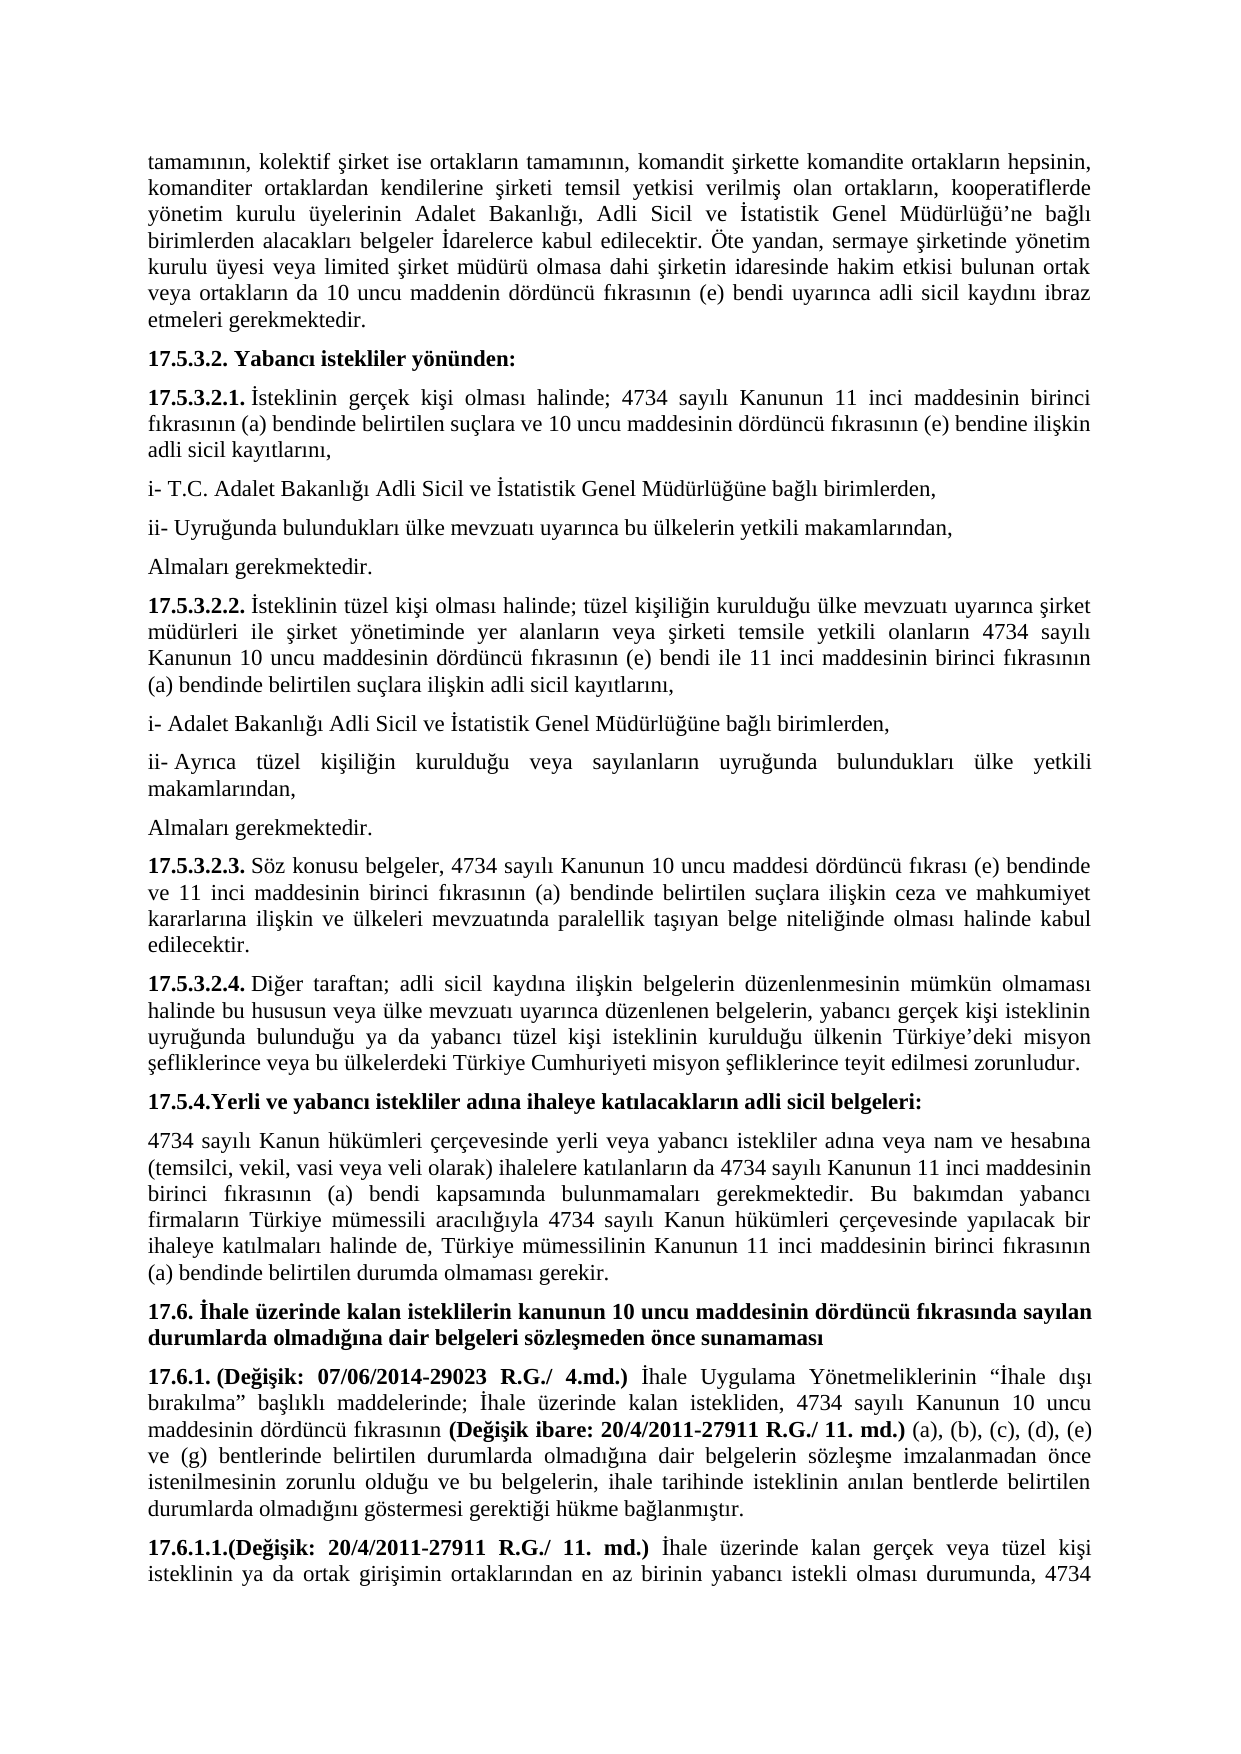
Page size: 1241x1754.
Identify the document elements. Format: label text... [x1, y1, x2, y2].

text 17.6. İhale üzerinde kalan isteklilerin kanunun 10 uncu maddesinin dördüncü fıkrasında sayılan durumlarda olmadığına dair belgeleri sözleşmeden önce sunamaması [148, 1298, 1092, 1351]
text 4734 sayılı Kanun hükümleri çerçevesinde yerli veya yabancı istekliler adına veya nam ve hesabına (temsilci, vekil, vasi veya veli olarak) ihalelere katılanların da 4734 sayılı Kanunun 11 inci maddesinin birinci fıkrasının (a) bendi kapsamında bulunmamaları gerekmektedir. Bu bakımdan yabancı firmaların Türkiye mümessili aracılığıyla 4734 sayılı Kanun hükümleri çerçevesinde yapılacak bir ihaleye katılmaları halinde de, Türkiye mümessilinin Kanunun 11 inci maddesinin birinci fıkrasının (a) bendinde belirtilen durumda olmaması gerekir. [148, 1127, 1092, 1285]
text Almaları gerekmektedir. [148, 553, 1092, 579]
text 17.5.3.2.2. İsteklinin tüzel kişi olması halinde; tüzel kişiliğin kurulduğu ülke mevzuatı uyarınca şirket müdürleri ile şirket yönetiminde yer alanların veya şirketi temsile yetkili olanların 4734 sayılı Kanunun 10 uncu maddesinin dördüncü fıkrasının (e) bendi ile 11 inci maddesinin birinci fıkrasının (a) bendinde belirtilen suçlara ilişkin adli sicil kayıtlarını, [148, 592, 1092, 697]
text i- Adalet Bakanlığı Adli Sicil ve İstatistik Genel Müdürlüğüne bağlı birimlerden, [148, 709, 1092, 736]
text 17.5.3.2.1. İsteklinin gerçek kişi olması halinde; 4734 sayılı Kanunun 11 inci maddesinin birinci fıkrasının (a) bendinde belirtilen suçlara ve 10 uncu maddesinin dördüncü fıkrasının (e) bendine ilişkin adli sicil kayıtlarını, [148, 383, 1092, 463]
text 17.5.3.2. Yabancı istekliler yönünden: [148, 345, 1092, 371]
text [148, 148, 1092, 332]
text ii- Uyruğunda bulundukları ülke mevzuatı uyarınca bu ülkelerin yetkili makamlarından, [148, 514, 1092, 540]
text 17.5.4.Yerli ve yabancı istekliler adına ihaleye katılacakların adli sicil belgeleri: [148, 1088, 1092, 1115]
text i- T.C. Adalet Bakanlığı Adli Sicil ve İstatistik Genel Müdürlüğüne bağlı birimlerden, [148, 475, 1092, 501]
text 17.6.1. (Değişik: 07/06/2014-29023 R.G./ 4.md.) İhale Uygulama Yönetmeliklerinin “İhale dışı bırakılma” başlıklı maddelerinde; İhale üzerinde kalan istekliden, 4734 sayılı Kanunun 10 uncu maddesinin dördüncü fıkrasının (Değişik ibare: 20/4/2011-27911 R.G./ 11. md.) (a), (b), (c), (d), (e) ve (g) bentlerinde belirtilen durumlarda olmadığına dair belgelerin sözleşme imzalanmadan önce istenilmesinin zorunlu olduğu ve bu belgelerin, ihale tarihinde isteklinin anılan bentlerde belirtilen durumlarda olmadığını göstermesi gerektiği hükme bağlanmıştır. [148, 1363, 1092, 1521]
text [148, 1534, 1092, 1586]
text 17.5.3.2.3. Söz konusu belgeler, 4734 sayılı Kanunun 10 uncu maddesi dördüncü fıkrası (e) bendinde ve 11 inci maddesinin birinci fıkrasının (a) bendinde belirtilen suçlara ilişkin ceza ve mahkumiyet kararlarına ilişkin ve ülkeleri mevzuatında paralellik taşıyan belge niteliğinde olması halinde kabul edilecektir. [148, 852, 1092, 958]
text ii- Ayrıca tüzel kişiliğin kurulduğu veya sayılanların uyruğunda bulundukları ülke yetkili makamlarından, [148, 748, 1092, 801]
text 17.5.3.2.4. Diğer taraftan; adli sicil kaydına ilişkin belgelerin düzenlenmesinin mümkün olmaması halinde bu hususun veya ülke mevzuatı uyarınca düzenlenen belgelerin, yabancı gerçek kişi isteklinin uyruğunda bulunduğu ya da yabancı tüzel kişi isteklinin kurulduğu ülkenin Türkiye’deki misyon şefliklerince veya bu ülkelerdeki Türkiye Cumhuriyeti misyon şefliklerince teyit edilmesi zorunludur. [148, 970, 1092, 1076]
text Almaları gerekmektedir. [148, 814, 1092, 840]
